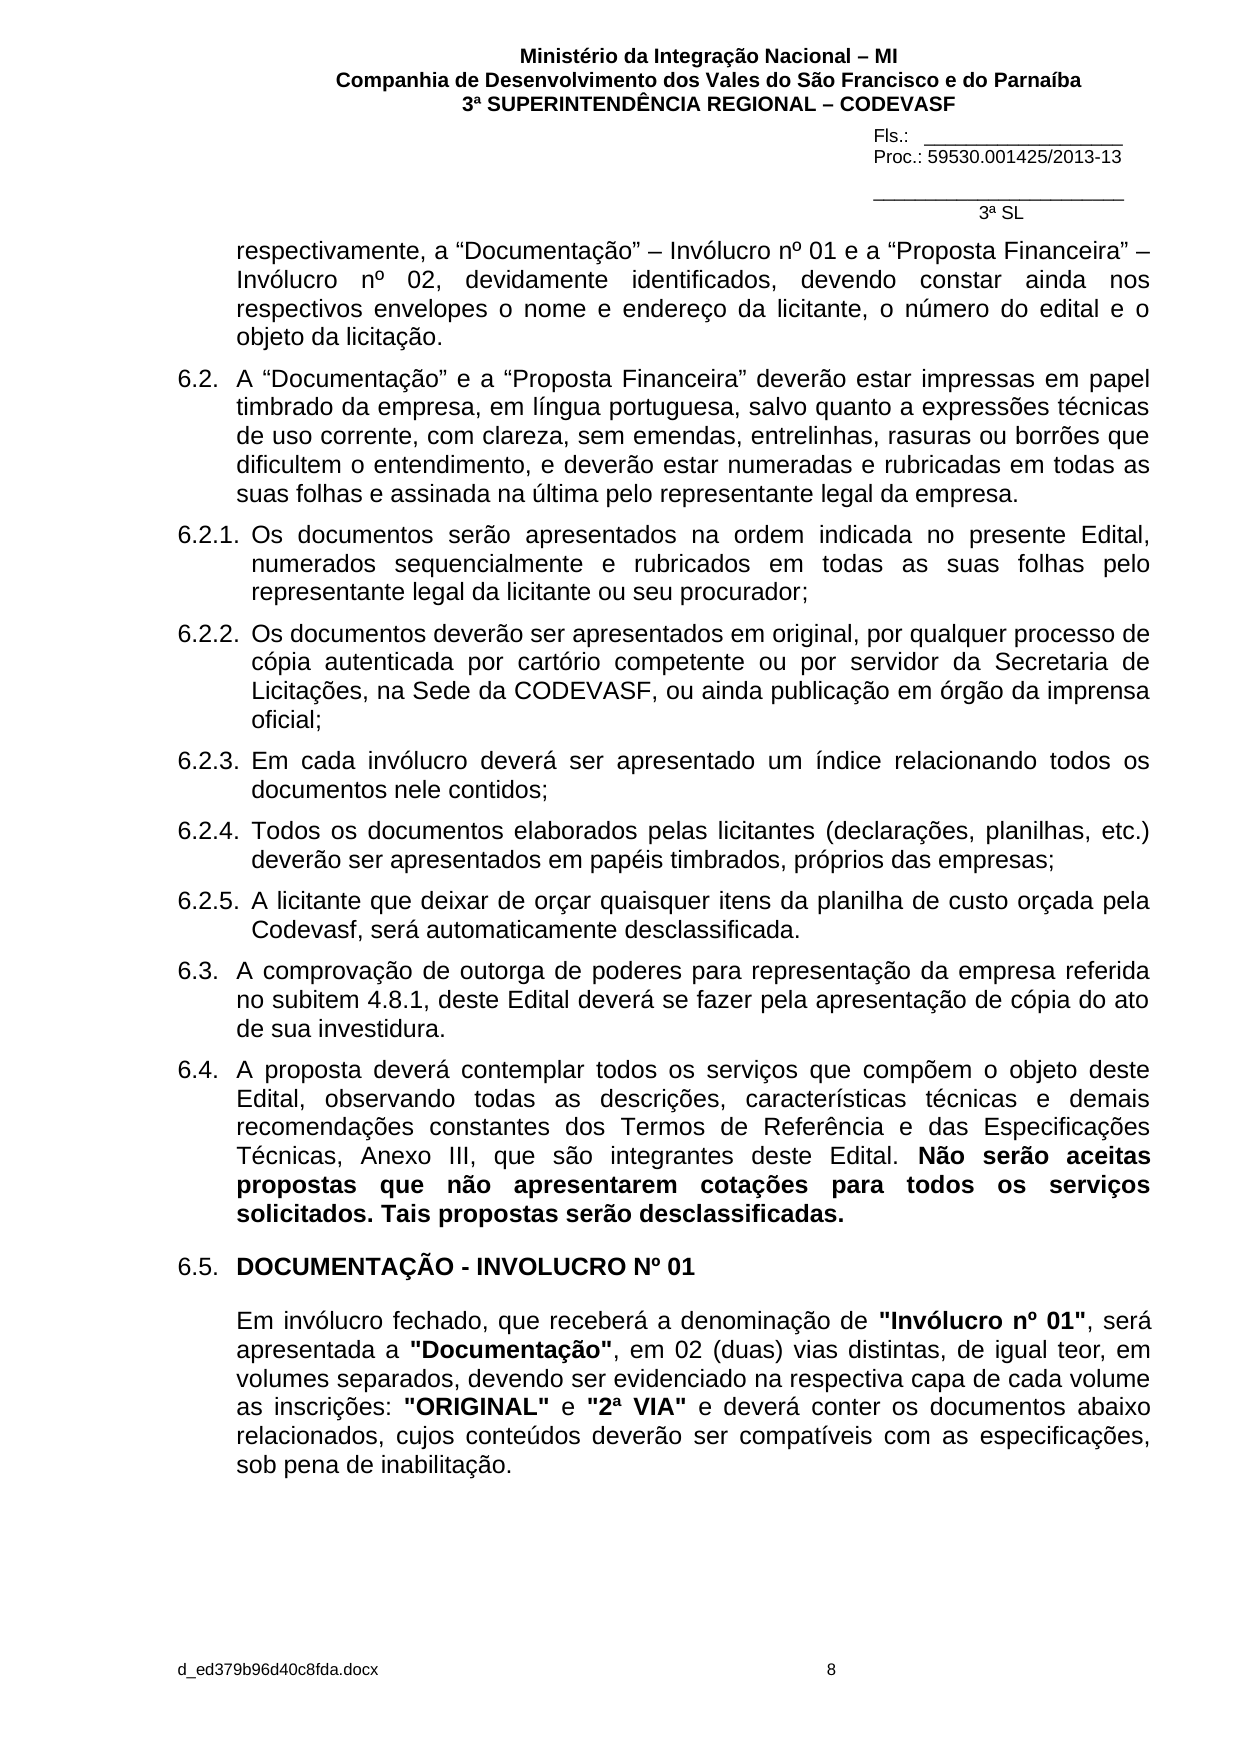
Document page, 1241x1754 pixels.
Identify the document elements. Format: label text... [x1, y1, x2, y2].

text A comprovação de outorga de poderes para representação da empresa referida no subitem 4.8.1, deste Edital deverá se fazer pela apresentação de cópia do ato de sua investidura. [177, 956, 1152, 1042]
text Em invólucro fechado, que receberá a denominação de "Invólucro nº 01", será apresentada a "Documentação", em 02 (duas) vias distintas, de igual teor, em volumes separados, devendo ser evidenciado na respectiva capa de cada volume as inscrições: "ORIGINAL" e "2ª VIA" e deverá conter os documentos abaixo relacionados, cujos conteúdos deverão ser compatíveis com as especificações, sob pena de inabilitação. [236, 1306, 1152, 1478]
text A “Documentação” e a “Proposta Financeira” deverão estar impressas em papel timbrado da empresa, em língua portuguesa, salvo quanto a expressões técnicas de uso corrente, com clareza, sem emendas, entrelinhas, rasuras ou borrões que dificultem o entendimento, e deverão estar numeradas e rubricadas em todas as suas folhas e assinada na última pelo representante legal da empresa. [177, 363, 1152, 507]
text DOCUMENTAÇÃO - INVOLUCRO Nº 01 [177, 1252, 1152, 1281]
list Os documentos serão apresentados na ordem indicada no presente Edital, numerados sequencialmente e rubricados em todas as suas folhas pelo representante legal da licitante ou seu procurador; [177, 520, 1152, 606]
text A proposta deverá contemplar todos os serviços que compõem o objeto deste Edital, observando todas as descrições, características técnicas e demais recomendações constantes dos Termos de Referência e das Especificações Técnicas, Anexo III, que são integrantes deste Edital. Não serão aceitas propostas que não apresentarem cotações para todos os serviços solicitados. Tais propostas serão desclassificadas. [177, 1055, 1152, 1227]
list Os documentos deverão ser apresentados em original, por qualquer processo de cópia autenticada por cartório competente ou por servidor da Secretaria de Licitações, na Sede da CODEVASF, ou ainda publicação em órgão da imprensa oficial; [177, 618, 1152, 733]
list A licitante que deixar de orçar quaisquer itens da planilha de custo orçada pela Codevasf, será automaticamente desclassificada. [177, 886, 1152, 943]
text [177, 236, 1152, 351]
list Todos os documentos elaborados pelas licitantes (declarações, planilhas, etc.) deverão ser apresentados em papéis timbrados, próprios das empresas; [177, 816, 1152, 873]
list Em cada invólucro deverá ser apresentado um índice relacionando todos os documentos nele contidos; [177, 746, 1152, 803]
